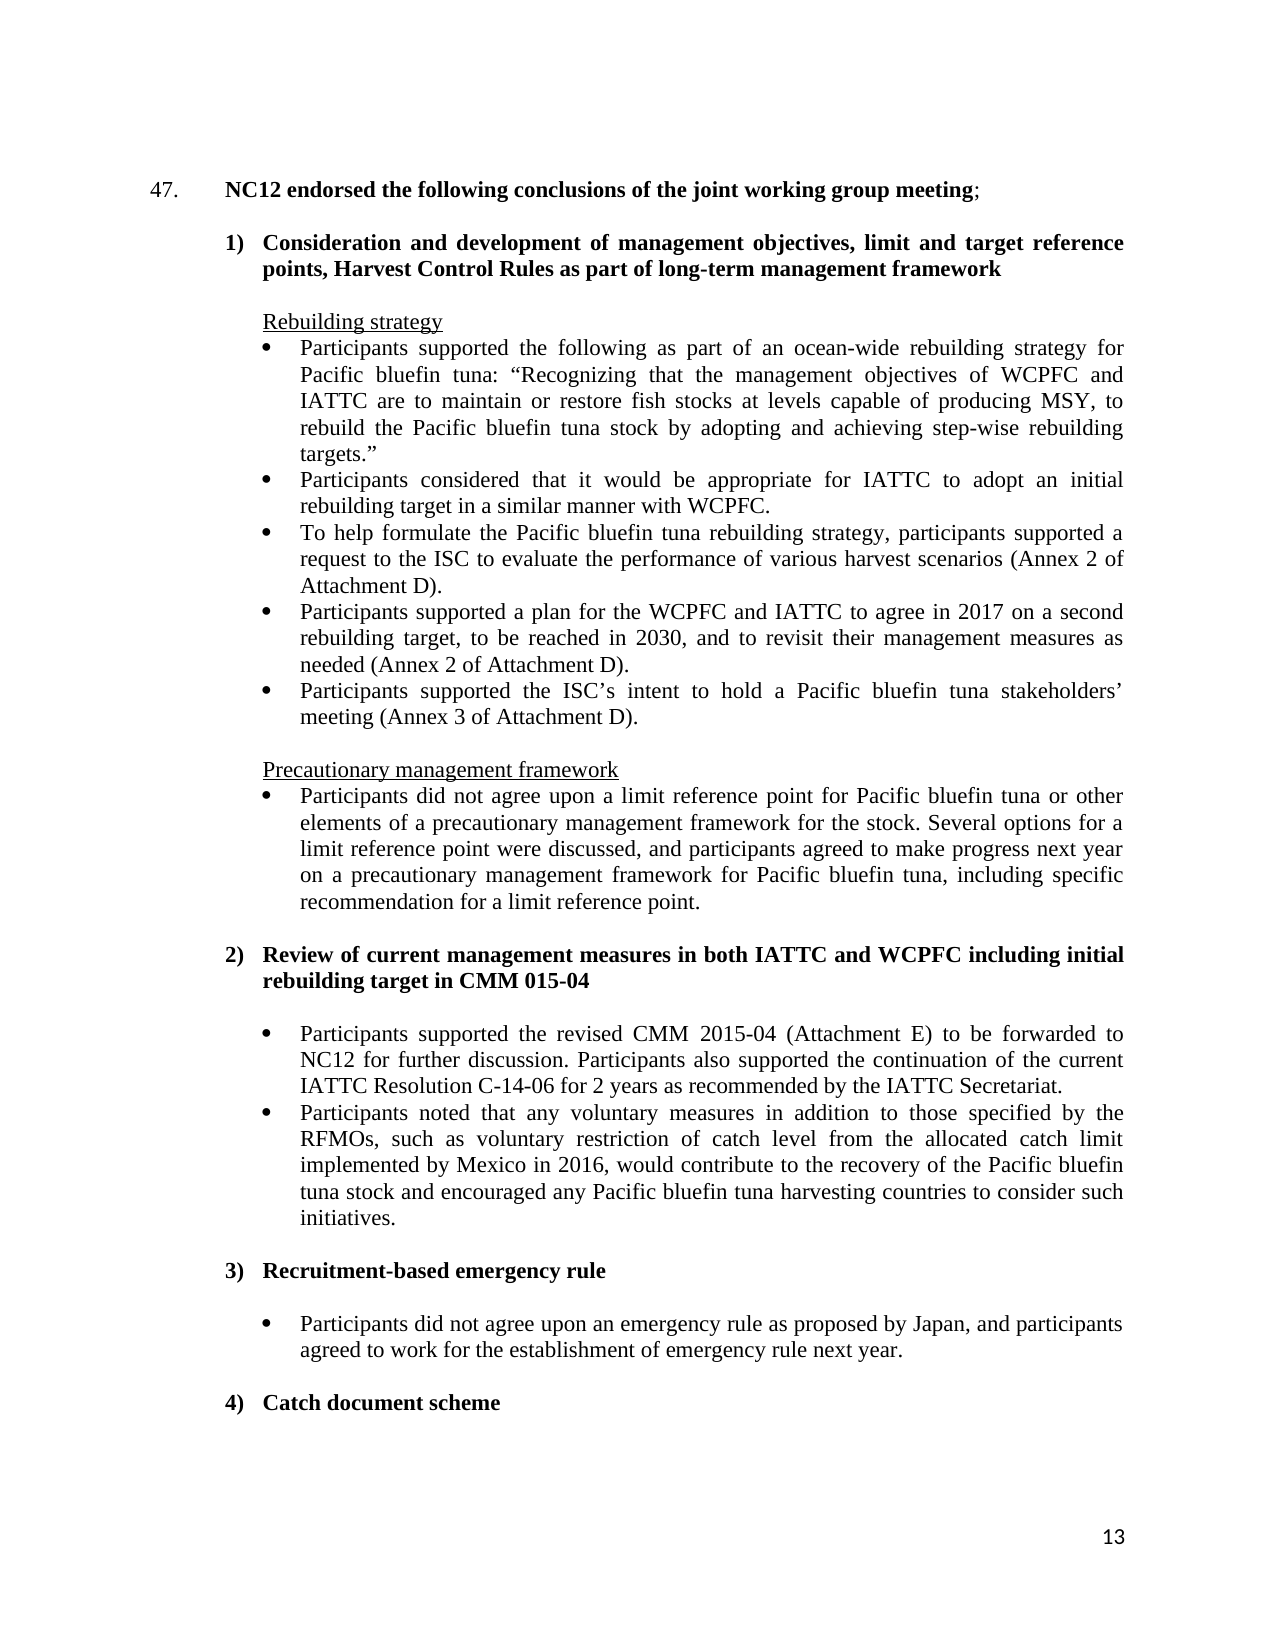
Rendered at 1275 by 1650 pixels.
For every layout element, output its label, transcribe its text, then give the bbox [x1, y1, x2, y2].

list Participants supported the following as part of an ocean-wide rebuilding strategy for Pacific bluefin tuna: “Recognizing that the management objectives of WCPFC and IATTC are to maintain or restore fish stocks at levels capable of producing MSY, to rebuild the Pacific bluefin tuna stock by adopting and achieving step-wise rebuilding targets.” [262, 334, 1125, 466]
list Catch document scheme [225, 1389, 1125, 1415]
list Participants supported a plan for the WCPFC and IATTC to agree in 2017 on a second rebuilding target, to be reached in 2030, and to revisit their management measures as needed (Annex 2 of Attachment D). [262, 598, 1125, 677]
list Recruitment-based emergency rule [225, 1257, 1125, 1283]
list Participants did not agree upon an emergency rule as proposed by Japan, and participants agreed to work for the establishment of emergency rule next year. [262, 1309, 1125, 1362]
list Participants did not agree upon a limit reference point for Pacific bluefin tuna or other elements of a precautionary management framework for the stock. Several options for a limit reference point were discussed, and participants agreed to make progress next year on a precautionary management framework for Pacific bluefin tuna, including specific recommendation for a limit reference point. [262, 782, 1125, 914]
list Consideration and development of management objectives, limit and target reference points, Harvest Control Rules as part of long-term management framework [225, 229, 1125, 282]
list Participants considered that it would be appropriate for IATTC to adopt an initial rebuilding target in a similar manner with WCPFC. [262, 466, 1125, 519]
text Rebuilding strategy [262, 308, 1125, 334]
list NC12 endorsed the following conclusions of the joint working group meeting; [150, 176, 1125, 203]
text Precautionary management framework [262, 756, 1125, 782]
list Participants noted that any voluntary measures in addition to those specified by the RFMOs, such as voluntary restriction of catch level from the allocated catch limit implemented by Mexico in 2016, would contribute to the recovery of the Pacific bluefin tuna stock and encouraged any Pacific bluefin tuna harvesting countries to consider such initiatives. [262, 1099, 1125, 1231]
list Review of current management measures in both IATTC and WCPFC including initial rebuilding target in CMM 015-04 [225, 941, 1125, 993]
list Participants supported the ISC’s intent to hold a Pacific bluefin tuna stakeholders’ meeting (Annex 3 of Attachment D). [262, 677, 1125, 730]
list Participants supported the revised CMM 2015-04 (Attachment E) to be forwarded to NC12 for further discussion. Participants also supported the continuation of the current IATTC Resolution C-14-06 for 2 years as recommended by the IATTC Secretariat. [262, 1020, 1125, 1099]
list To help formulate the Pacific bluefin tuna rebuilding strategy, participants supported a request to the ISC to evaluate the performance of various harvest scenarios (Annex 2 of Attachment D). [262, 519, 1125, 598]
